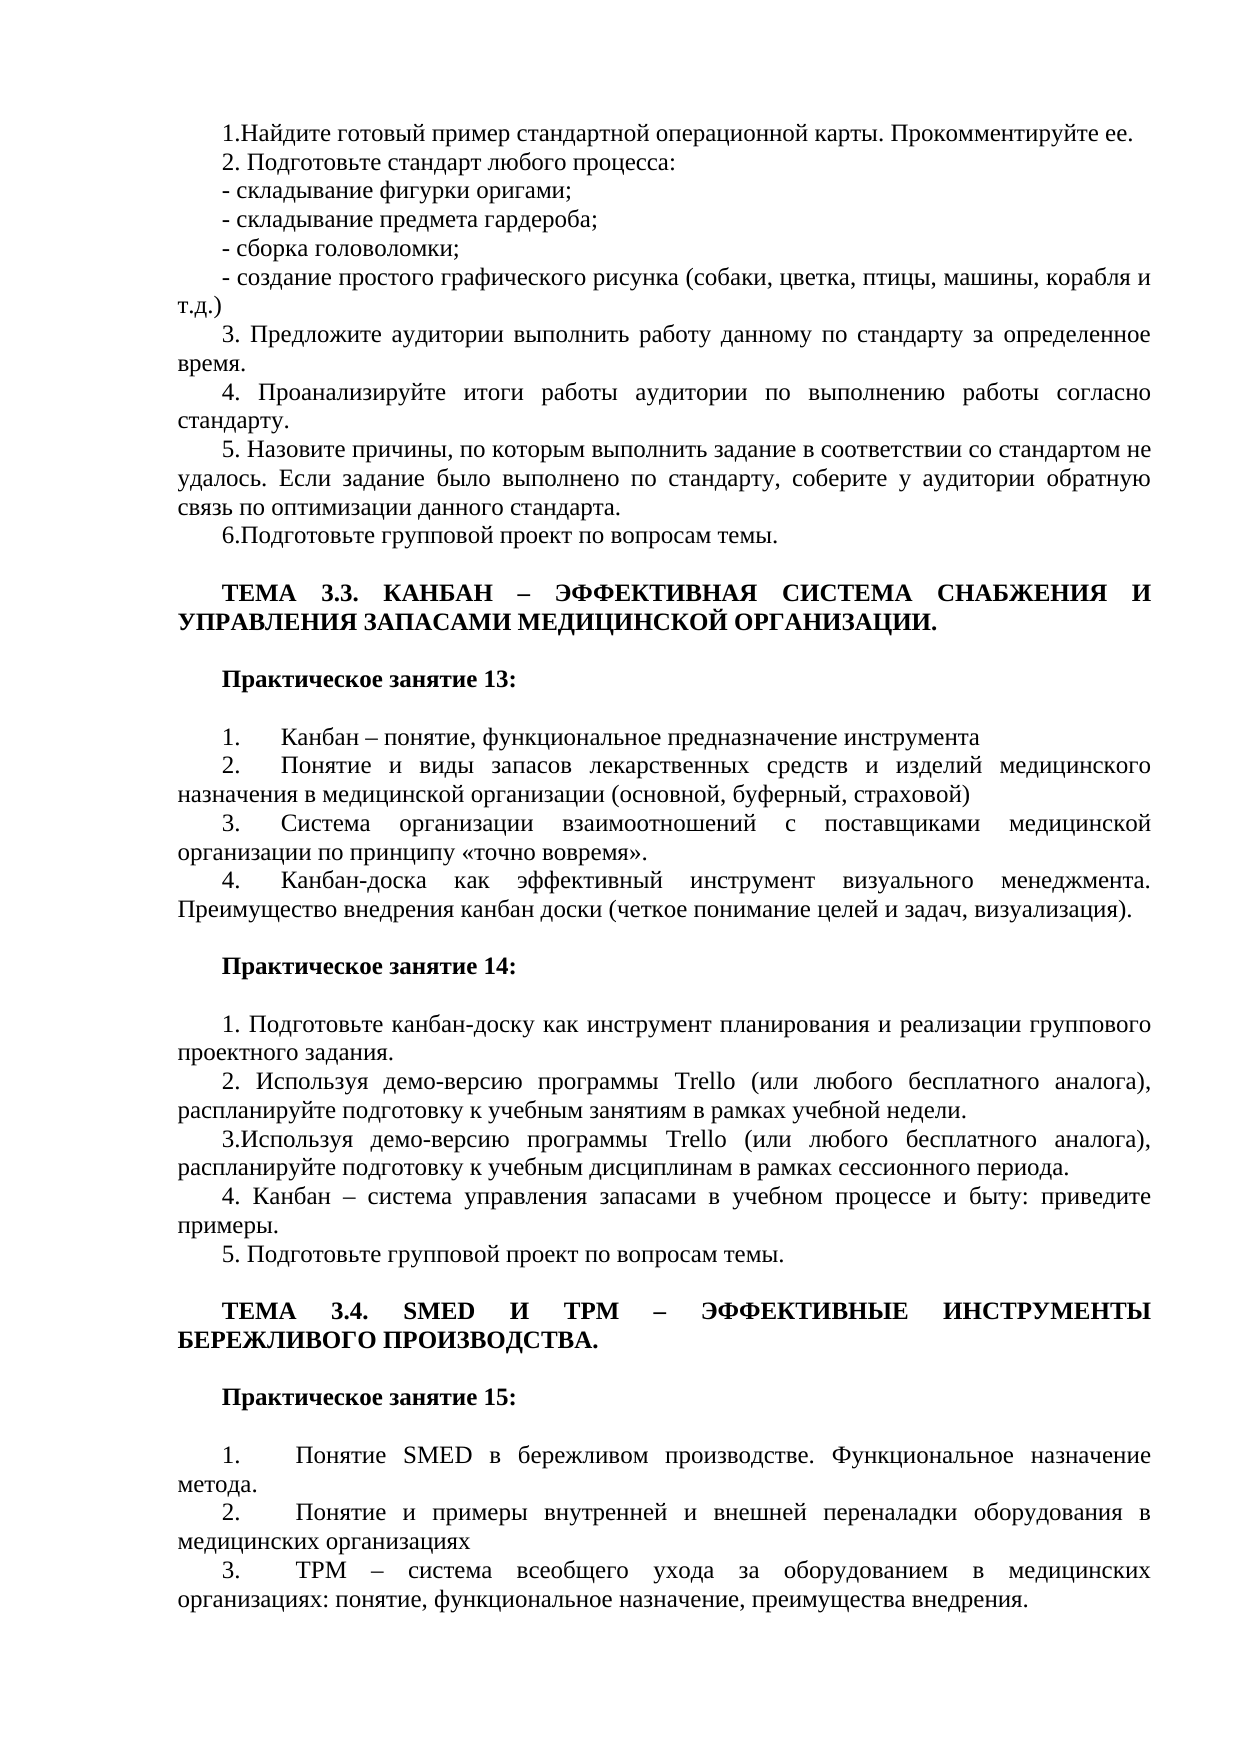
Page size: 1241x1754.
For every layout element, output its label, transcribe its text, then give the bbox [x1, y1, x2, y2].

text 4. Канбан – система управления запасами в учебном процессе и быту: приведите примеры. [177, 1181, 1152, 1239]
text 2. Используя демо-версию программы Trello (или любого бесплатного аналога), распланируйте подготовку к учебным занятиям в рамках учебной недели. [177, 1066, 1152, 1124]
text 1. Подготовьте канбан-доску как инструмент планирования и реализации группового проектного задания. [177, 1009, 1152, 1066]
text 4. Проанализируйте итоги работы аудитории по выполнению работы согласно стандарту. [177, 377, 1152, 434]
text - складывание фигурки оригами; [177, 176, 1152, 204]
text - складывание предмета гардероба; [177, 204, 1152, 233]
text 5. Подготовьте групповой проект по вопросам темы. [177, 1239, 1152, 1267]
text 5. Назовите причины, по которым выполнить задание в соответствии со стандартом не удалось. Если задание было выполнено по стандарту, соберите у аудитории обратную связь по оптимизации данного стандарта. [177, 434, 1152, 521]
list Понятие и виды запасов лекарственных средств и изделий медицинского назначения в медицинской организации (основной, буферный, страховой) [177, 751, 1152, 808]
list TPM – система всеобщего ухода за оборудованием в медицинских организациях: понятие, функциональное назначение, преимущества внедрения. [177, 1555, 1152, 1612]
text Практическое занятие 14: [177, 951, 1152, 980]
text Практическое занятие 15: [177, 1382, 1152, 1411]
text - сборка головоломки; [177, 233, 1152, 262]
text ТЕМА 3.4. SMED И TPM – ЭФФЕКТИВНЫЕ ИНСТРУМЕНТЫ БЕРЕЖЛИВОГО ПРОИЗВОДСТВА. [177, 1296, 1152, 1354]
list Система организации взаимоотношений с поставщиками медицинской организации по принципу «точно вовремя». [177, 808, 1152, 866]
text Практическое занятие 13: [177, 664, 1152, 693]
text 3.Используя демо-версию программы Trello (или любого бесплатного аналога), распланируйте подготовку к учебным дисциплинам в рамках сессионного периода. [177, 1124, 1152, 1181]
text 2. Подготовьте стандарт любого процесса: [177, 147, 1152, 176]
list Канбан – понятие, функциональное предназначение инструмента [177, 722, 1152, 751]
text ТЕМА 3.3. КАНБАН – ЭФФЕКТИВНАЯ СИСТЕМА СНАБЖЕНИЯ И УПРАВЛЕНИЯ ЗАПАСАМИ МЕДИЦИНСКОЙ ОРГАНИЗАЦИИ. [177, 578, 1152, 636]
text 1.Найдите готовый пример стандартной операционной карты. Прокомментируйте ее. [177, 118, 1152, 147]
text 3. Предложите аудитории выполнить работу данному по стандарту за определенное время. [177, 319, 1152, 377]
text - создание простого графического рисунка (собаки, цветка, птицы, машины, корабля и т.д.) [177, 262, 1152, 319]
list Канбан-доска как эффективный инструмент визуального менеджмента. Преимущество внедрения канбан доски (четкое понимание целей и задач, визуализация). [177, 866, 1152, 923]
list Понятие и примеры внутренней и внешней переналадки оборудования в медицинских организациях [177, 1497, 1152, 1555]
text 6.Подготовьте групповой проект по вопросам темы. [177, 521, 1152, 549]
list Понятие SMED в бережливом производстве. Функциональное назначение метода. [177, 1440, 1152, 1497]
